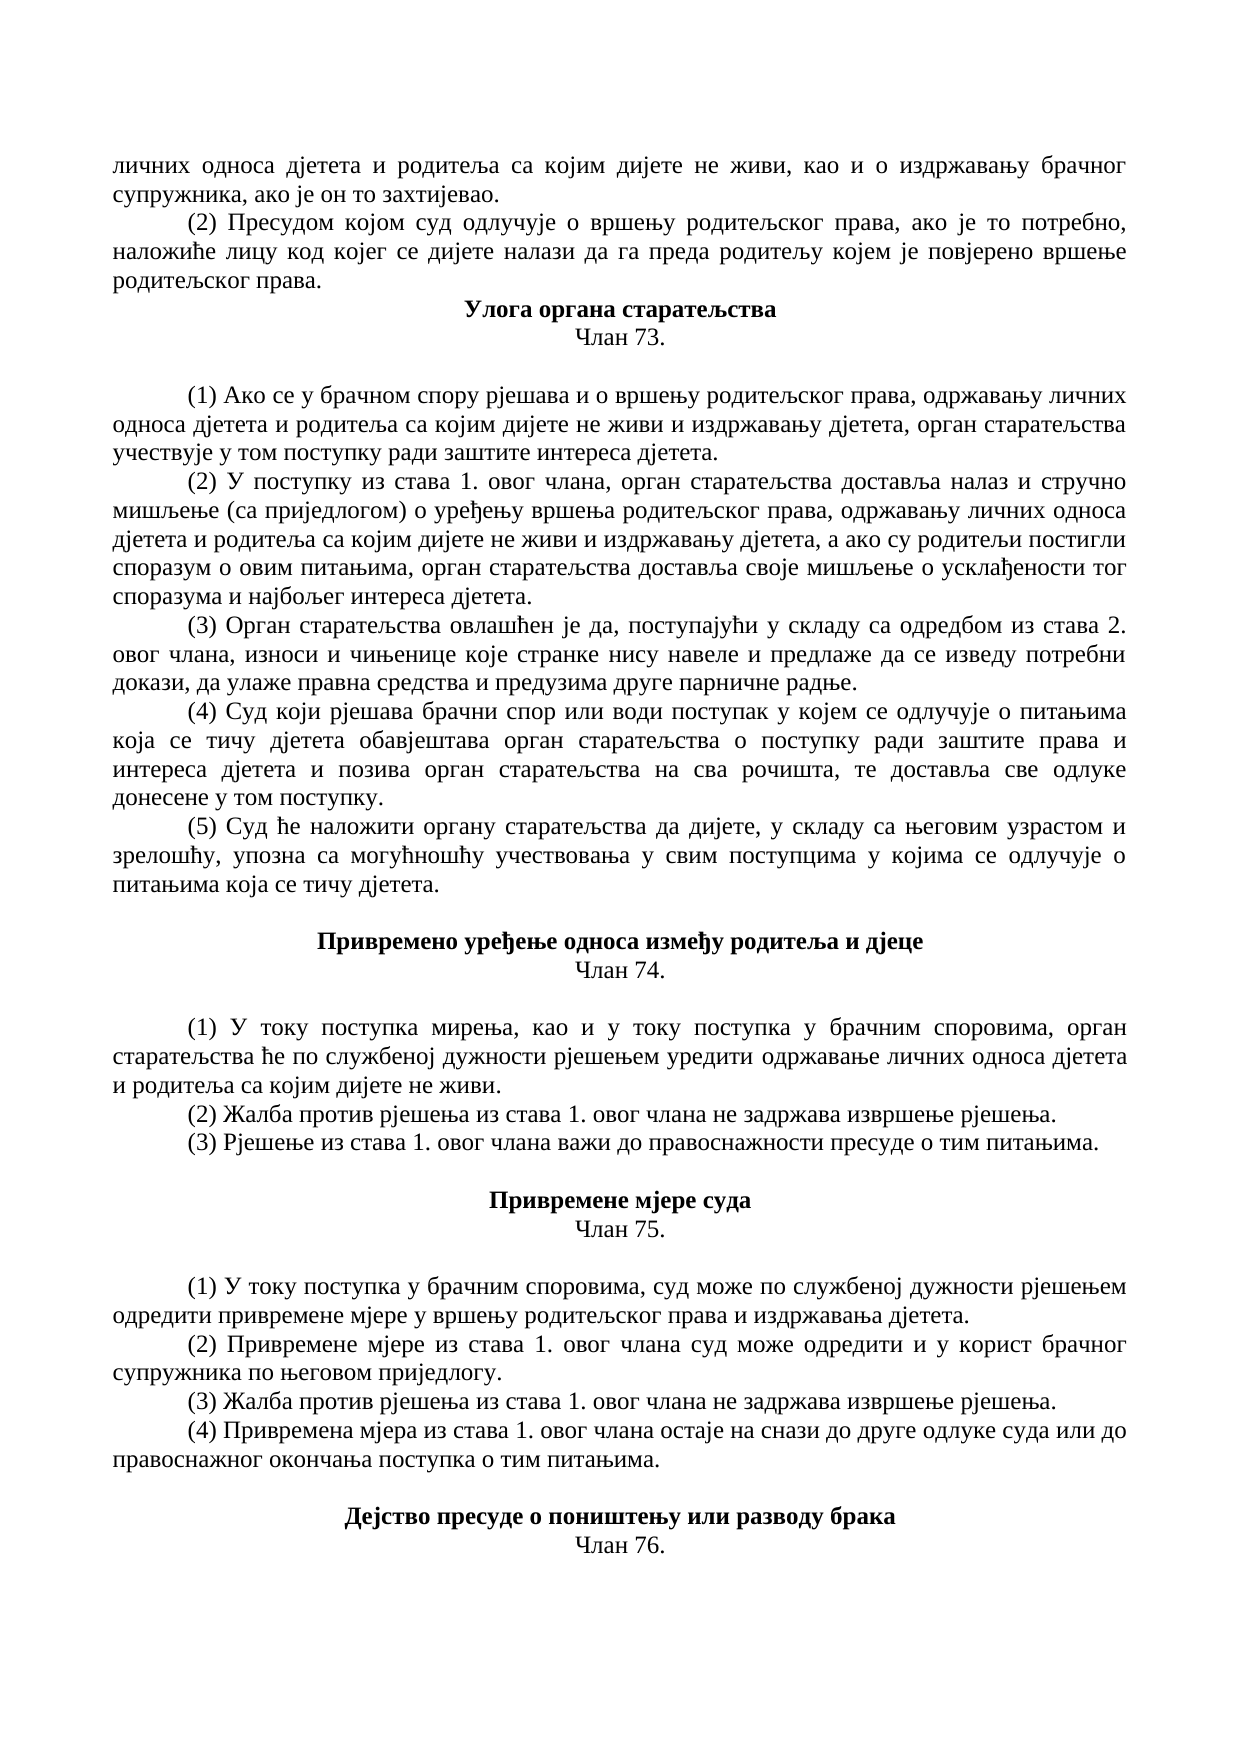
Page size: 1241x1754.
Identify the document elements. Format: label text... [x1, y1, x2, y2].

text Члан 75. [112, 1214, 1128, 1242]
text (2) Жалба против рјешења из става 1. овог члана не задржава извршење рјешења. [112, 1099, 1128, 1127]
text Дејство пресуде о поништењу или разводу брака [112, 1501, 1128, 1530]
text (5) Суд ће наложити органу старатељства да дијете, у складу са његовим узрастом и зрелошћу, упозна са могућношћу учествовања у свим поступцима у којима се одлучује о питањима која се тичу дјетета. [112, 811, 1128, 897]
text (4) Привремена мјера из става 1. овог члана остаје на снази до друге одлуке суда или до правоснажног окончања поступка о тим питањима. [112, 1415, 1128, 1472]
text (2) Привремене мјере из става 1. овог члана суд може одредити и у корист брачног супружника по његовом приједлогу. [112, 1329, 1128, 1386]
text Улога органа старатељства [112, 294, 1128, 322]
text Члан 74. [112, 955, 1128, 984]
text Члан 76. [112, 1530, 1128, 1559]
text (3) Жалба против рјешења из става 1. овог члана не задржава извршење рјешења. [112, 1386, 1128, 1415]
text (3) Рјешење из става 1. овог члана важи до правоснажности пресуде о тим питањима. [112, 1127, 1128, 1156]
text Члан 73. [112, 322, 1128, 351]
text (2) Пресудом којом суд одлучује о вршењу родитељског права, ако је то потребно, наложиће лицу код којег се дијете налази да га преда родитељу којем је повјерено вршење родитељског права. [112, 207, 1128, 294]
text (1) Ако се у брачном спору рјешава и о вршењу родитељског права, одржавању личних односа дјетета и родитеља са којим дијете не живи и издржавању дјетета, орган старатељства учествује у том поступку ради заштите интереса дјетета. [112, 380, 1128, 466]
text Привремено уређење односа између родитеља и дјеце [112, 926, 1128, 955]
text (4) Суд који рјешава брачни спор или води поступак у којем се одлучује о питањима која се тичу дјетета обавјештава орган старатељства о поступку ради заштите права и интереса дјетета и позива орган старатељства на сва рочишта, те доставља све одлуке донесене у том поступку. [112, 696, 1128, 811]
text (1) У току поступка у брачним споровима, суд може по службеној дужности рјешењем одредити привремене мјере у вршењу родитељског права и издржавања дјетета. [112, 1271, 1128, 1329]
text (1) У току поступка мирења, као и у току поступка у брачним споровима, орган старатељства ће по службеној дужности рјешењем уредити одржавање личних односа дјетета и родитеља са којим дијете не живи. [112, 1012, 1128, 1099]
text Привремене мјере суда [112, 1185, 1128, 1214]
text (2) У поступку из става 1. овог члана, орган старатељства доставља налаз и стручно мишљење (са приједлогом) о уређењу вршења родитељског права, одржавању личних односа дјетета и родитеља са којим дијете не живи и издржавању дјетета, а ако су родитељи постигли споразум о овим питањима, орган старатељства доставља своје мишљење о усклађености тог споразума и најбољег интереса дјетета. [112, 466, 1128, 610]
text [112, 150, 1128, 207]
text (3) Орган старатељства овлашћен је да, поступајући у складу са одредбом из става 2. овог члана, износи и чињенице које странке нису навеле и предлаже да се изведу потребни докази, да улаже правна средства и предузима друге парничне радње. [112, 610, 1128, 696]
